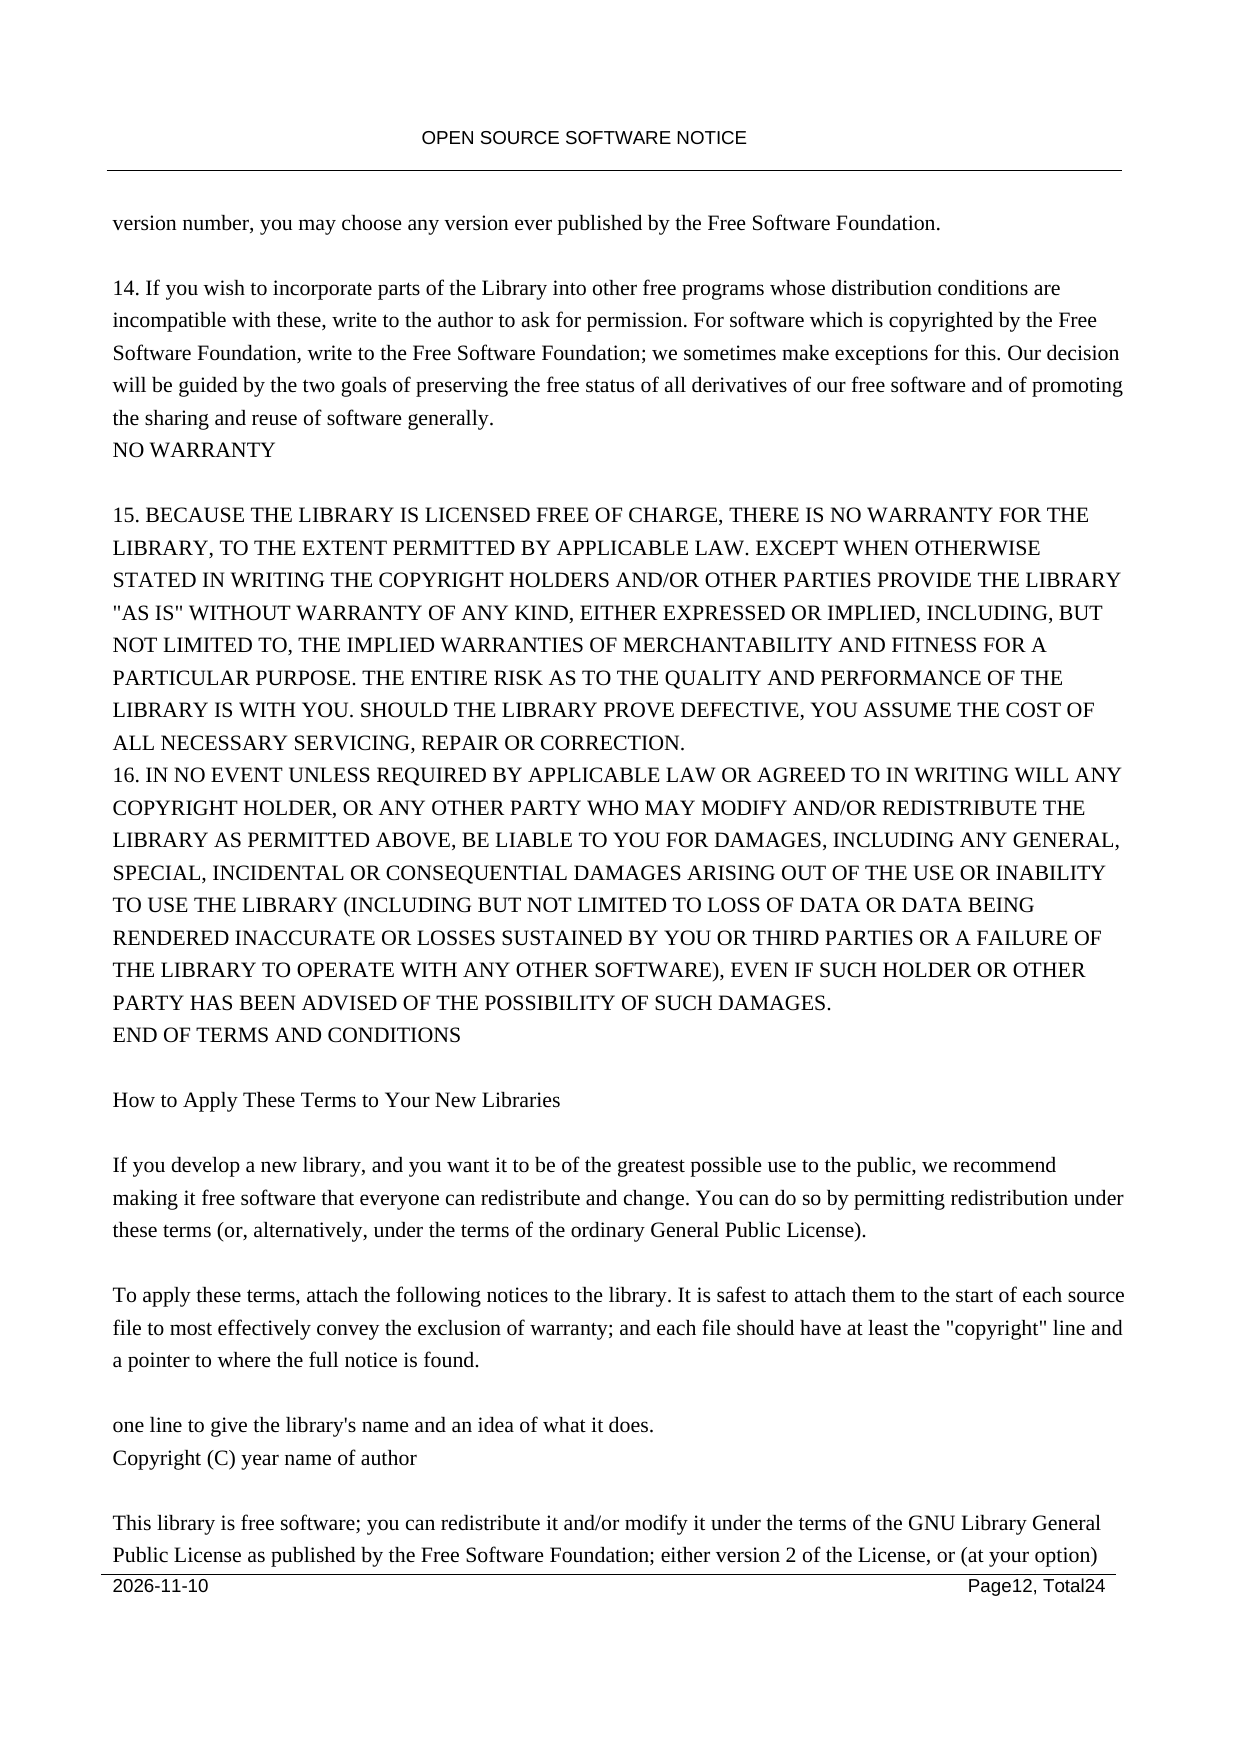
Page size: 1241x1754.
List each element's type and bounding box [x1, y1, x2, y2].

text [112, 206, 1128, 1571]
